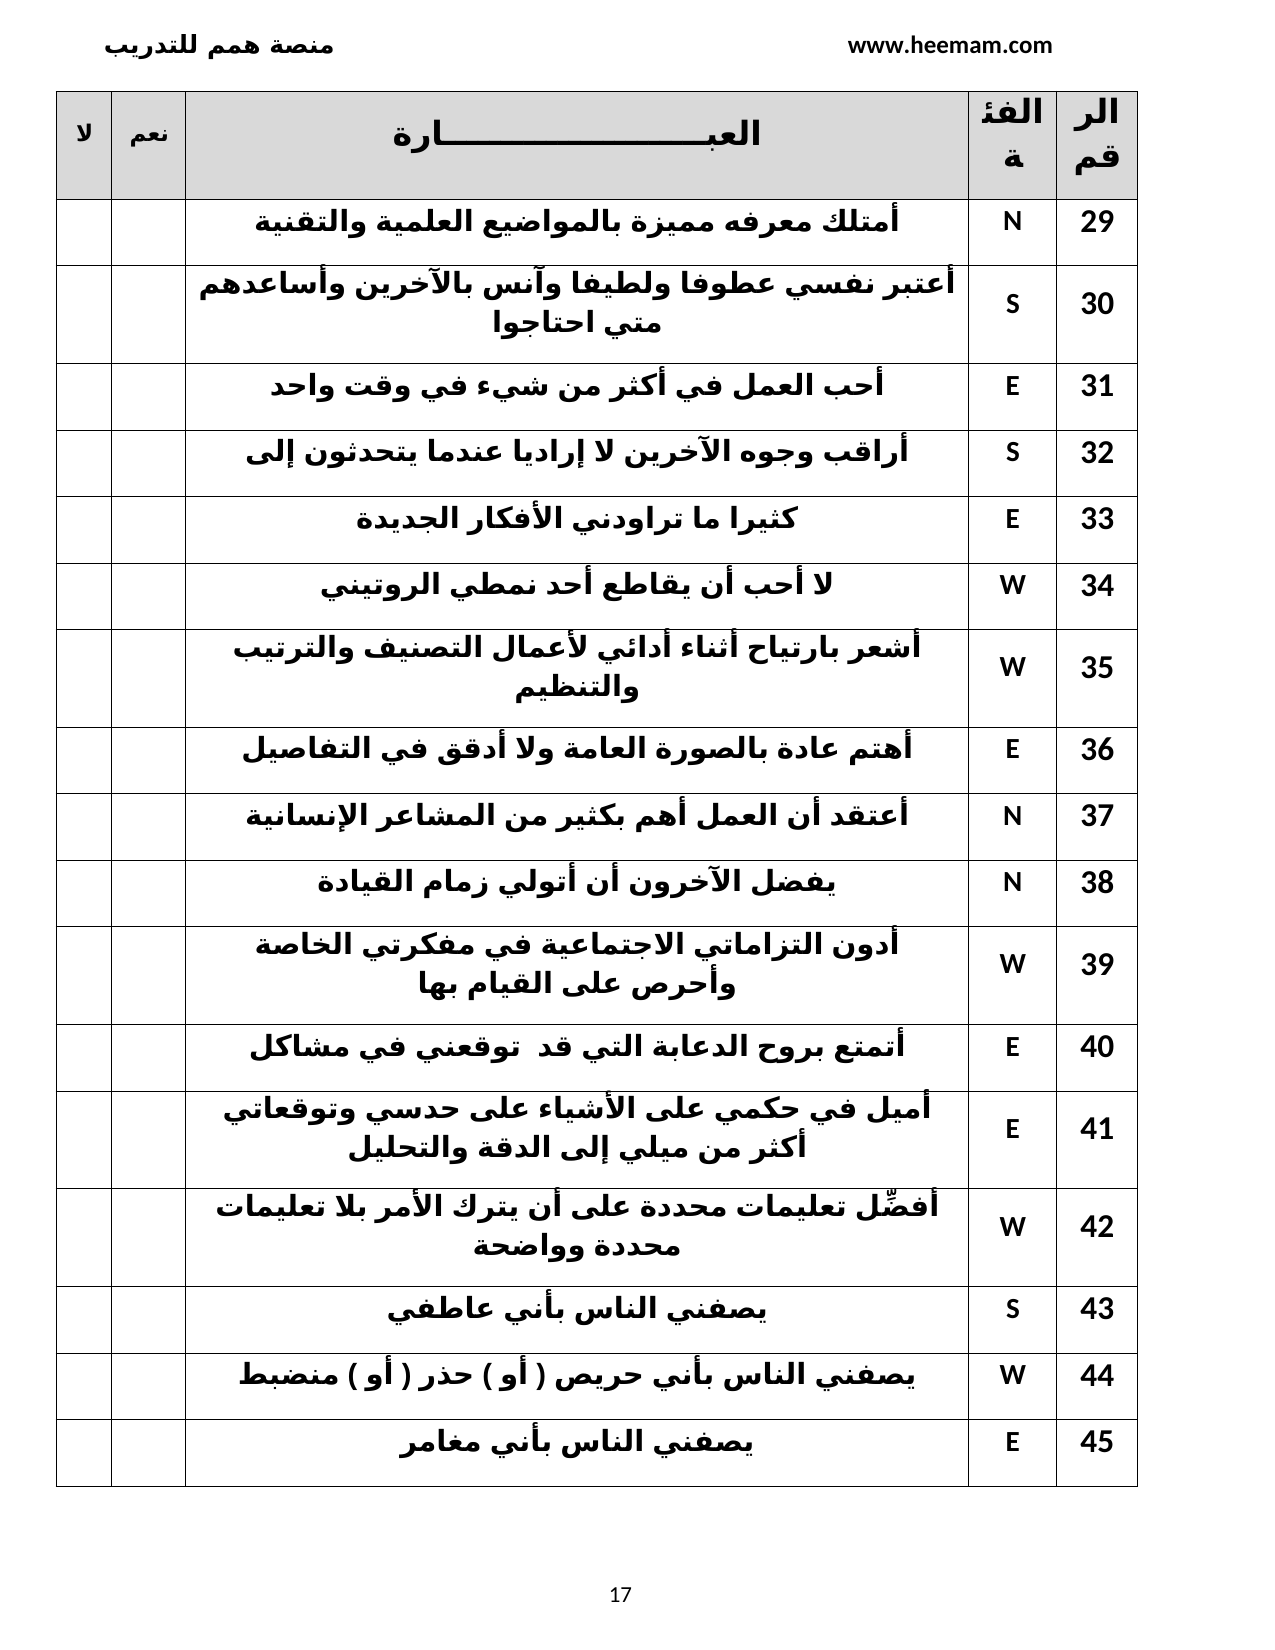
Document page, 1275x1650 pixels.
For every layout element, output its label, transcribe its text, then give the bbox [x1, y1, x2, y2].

table_cell أشعر بارتياح أثناء أدائي لأعمال التصنيف والترتيب والتنظيم [186, 630, 968, 727]
table_cell 45 [1057, 1420, 1137, 1486]
table_cell S [969, 431, 1056, 496]
table_cell 29 [1057, 200, 1137, 265]
table_cell 37 [1057, 794, 1137, 860]
table_cell 40 [1057, 1025, 1137, 1091]
table_cell W [969, 1189, 1056, 1286]
table_cell يصفني الناس بأني حريص ( أو ) حذر ( أو ) منضبط [186, 1354, 968, 1419]
table_cell أدون التزاماتي الاجتماعية في مفكرتي الخاصة وأحرص على القيام بها [186, 927, 968, 1024]
table_cell [112, 1354, 185, 1419]
table_cell [112, 1420, 185, 1486]
table_cell [112, 1287, 185, 1353]
table_cell 38 [1057, 861, 1137, 926]
table_cell [112, 200, 185, 265]
table_cell [112, 564, 185, 629]
table_cell [57, 200, 111, 265]
table_cell 41 [1057, 1092, 1137, 1188]
table_cell E [969, 1092, 1056, 1188]
table_cell E [969, 497, 1056, 563]
table_cell W [969, 927, 1056, 1024]
table_header العبـــــــــــــــــــــــارة [186, 92, 968, 199]
table_cell W [969, 1354, 1056, 1419]
table_cell [57, 431, 111, 496]
table_cell [112, 794, 185, 860]
table_cell 35 [1057, 630, 1137, 727]
table_cell أمتلك معرفه مميزة بالمواضيع العلمية والتقنية [186, 200, 968, 265]
table_cell 31 [1057, 364, 1137, 430]
table_cell [112, 1092, 185, 1188]
table_cell [112, 497, 185, 563]
table_cell [112, 927, 185, 1024]
table_cell [57, 1287, 111, 1353]
table_cell أتمتع بروح الدعابة التي قد توقعني في مشاكل [186, 1025, 968, 1091]
table_cell S [969, 1287, 1056, 1353]
table_cell E [969, 1420, 1056, 1486]
table_cell 34 [1057, 564, 1137, 629]
table_cell N [969, 861, 1056, 926]
table_header نعم [112, 92, 185, 199]
table_cell أميل في حكمي على الأشياء على حدسي وتوقعاتي أكثر من ميلي إلى الدقة والتحليل [186, 1092, 968, 1188]
table_header لا [57, 92, 111, 199]
table_cell [112, 431, 185, 496]
table_cell [112, 861, 185, 926]
table_cell أفضِّل تعليمات محددة على أن يترك الأمر بلا تعليمات محددة وواضحة [186, 1189, 968, 1286]
table_cell E [969, 1025, 1056, 1091]
table_cell 30 [1057, 266, 1137, 363]
table_cell [57, 1420, 111, 1486]
table_cell [57, 794, 111, 860]
table_cell أحب العمل في أكثر من شيء في وقت واحد [186, 364, 968, 430]
table_cell E [969, 728, 1056, 793]
table_cell [112, 364, 185, 430]
table_header الرقم [1057, 92, 1137, 199]
table_cell يصفني الناس بأني عاطفي [186, 1287, 968, 1353]
table_cell أراقب وجوه الآخرين لا إراديا عندما يتحدثون إلى [186, 431, 968, 496]
table_cell [112, 728, 185, 793]
table_cell 39 [1057, 927, 1137, 1024]
table_cell يصفني الناس بأني مغامر [186, 1420, 968, 1486]
table_cell 42 [1057, 1189, 1137, 1286]
table_cell أهتم عادة بالصورة العامة ولا أدقق في التفاصيل [186, 728, 968, 793]
table_cell W [969, 564, 1056, 629]
table_cell 33 [1057, 497, 1137, 563]
table_cell N [969, 200, 1056, 265]
table_cell [112, 266, 185, 363]
table_cell [57, 861, 111, 926]
table_cell E [969, 364, 1056, 430]
table_cell S [969, 266, 1056, 363]
table_cell [57, 630, 111, 727]
table_cell 43 [1057, 1287, 1137, 1353]
table_cell [112, 1189, 185, 1286]
table_cell [57, 927, 111, 1024]
table_cell أعتبر نفسي عطوفا ولطيفا وآنس بالآخرين وأساعدهم متي احتاجوا [186, 266, 968, 363]
table_cell أعتقد أن العمل أهم بكثير من المشاعر الإنسانية [186, 794, 968, 860]
table_cell [57, 728, 111, 793]
table_cell [57, 497, 111, 563]
table_cell [57, 1354, 111, 1419]
table_cell [57, 1189, 111, 1286]
table_cell [57, 266, 111, 363]
table_cell يفضل الآخرون أن أتولي زمام القيادة [186, 861, 968, 926]
table_cell N [969, 794, 1056, 860]
table_cell [57, 564, 111, 629]
table_cell [57, 1092, 111, 1188]
table_cell لا أحب أن يقاطع أحد نمطي الروتيني [186, 564, 968, 629]
table_cell 36 [1057, 728, 1137, 793]
table_cell 32 [1057, 431, 1137, 496]
table_cell [57, 364, 111, 430]
table_cell [57, 1025, 111, 1091]
table_cell [112, 630, 185, 727]
table_cell W [969, 630, 1056, 727]
table_header الفئة [969, 92, 1056, 199]
table_cell [112, 1025, 185, 1091]
table_cell 44 [1057, 1354, 1137, 1419]
table_cell كثيرا ما تراودني الأفكار الجديدة [186, 497, 968, 563]
